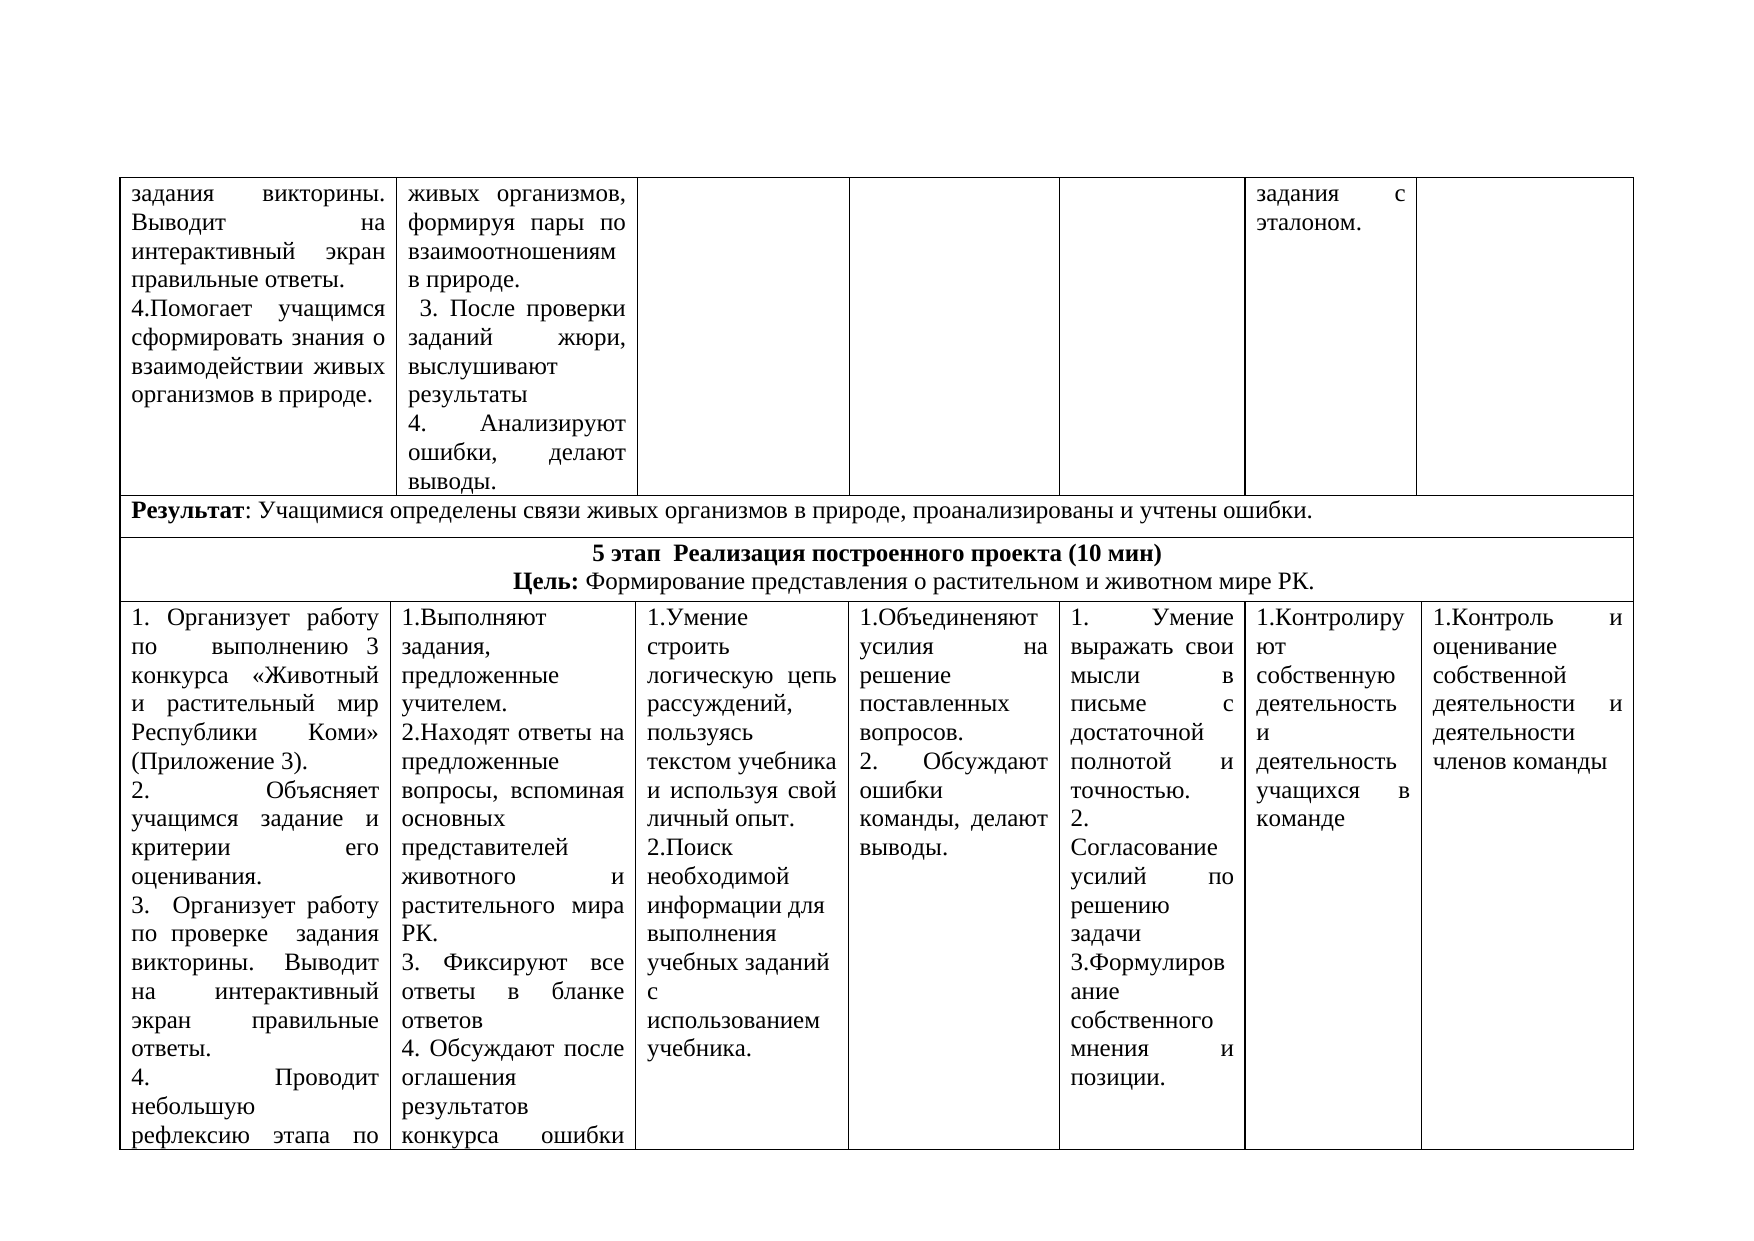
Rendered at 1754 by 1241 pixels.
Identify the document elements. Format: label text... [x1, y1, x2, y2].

table_cell Результат: Учащимися определены связи живых организмов в природе, проанализированы и учтены ошибки. [121, 496, 1633, 537]
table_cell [121, 178, 396, 494]
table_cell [121, 602, 390, 1148]
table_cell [397, 178, 637, 494]
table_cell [1060, 178, 1244, 494]
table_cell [1060, 602, 1244, 1148]
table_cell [850, 178, 1059, 494]
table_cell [1422, 602, 1633, 1148]
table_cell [1246, 602, 1421, 1148]
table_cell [1417, 178, 1633, 494]
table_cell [391, 602, 635, 1148]
table_cell 5 этап Реализация построенного проекта (10 мин) Цель: Формирование представления о растительном и животном мире РК. [121, 538, 1633, 601]
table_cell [849, 602, 1059, 1148]
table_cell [636, 602, 848, 1148]
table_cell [638, 178, 849, 494]
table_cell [1246, 178, 1416, 494]
